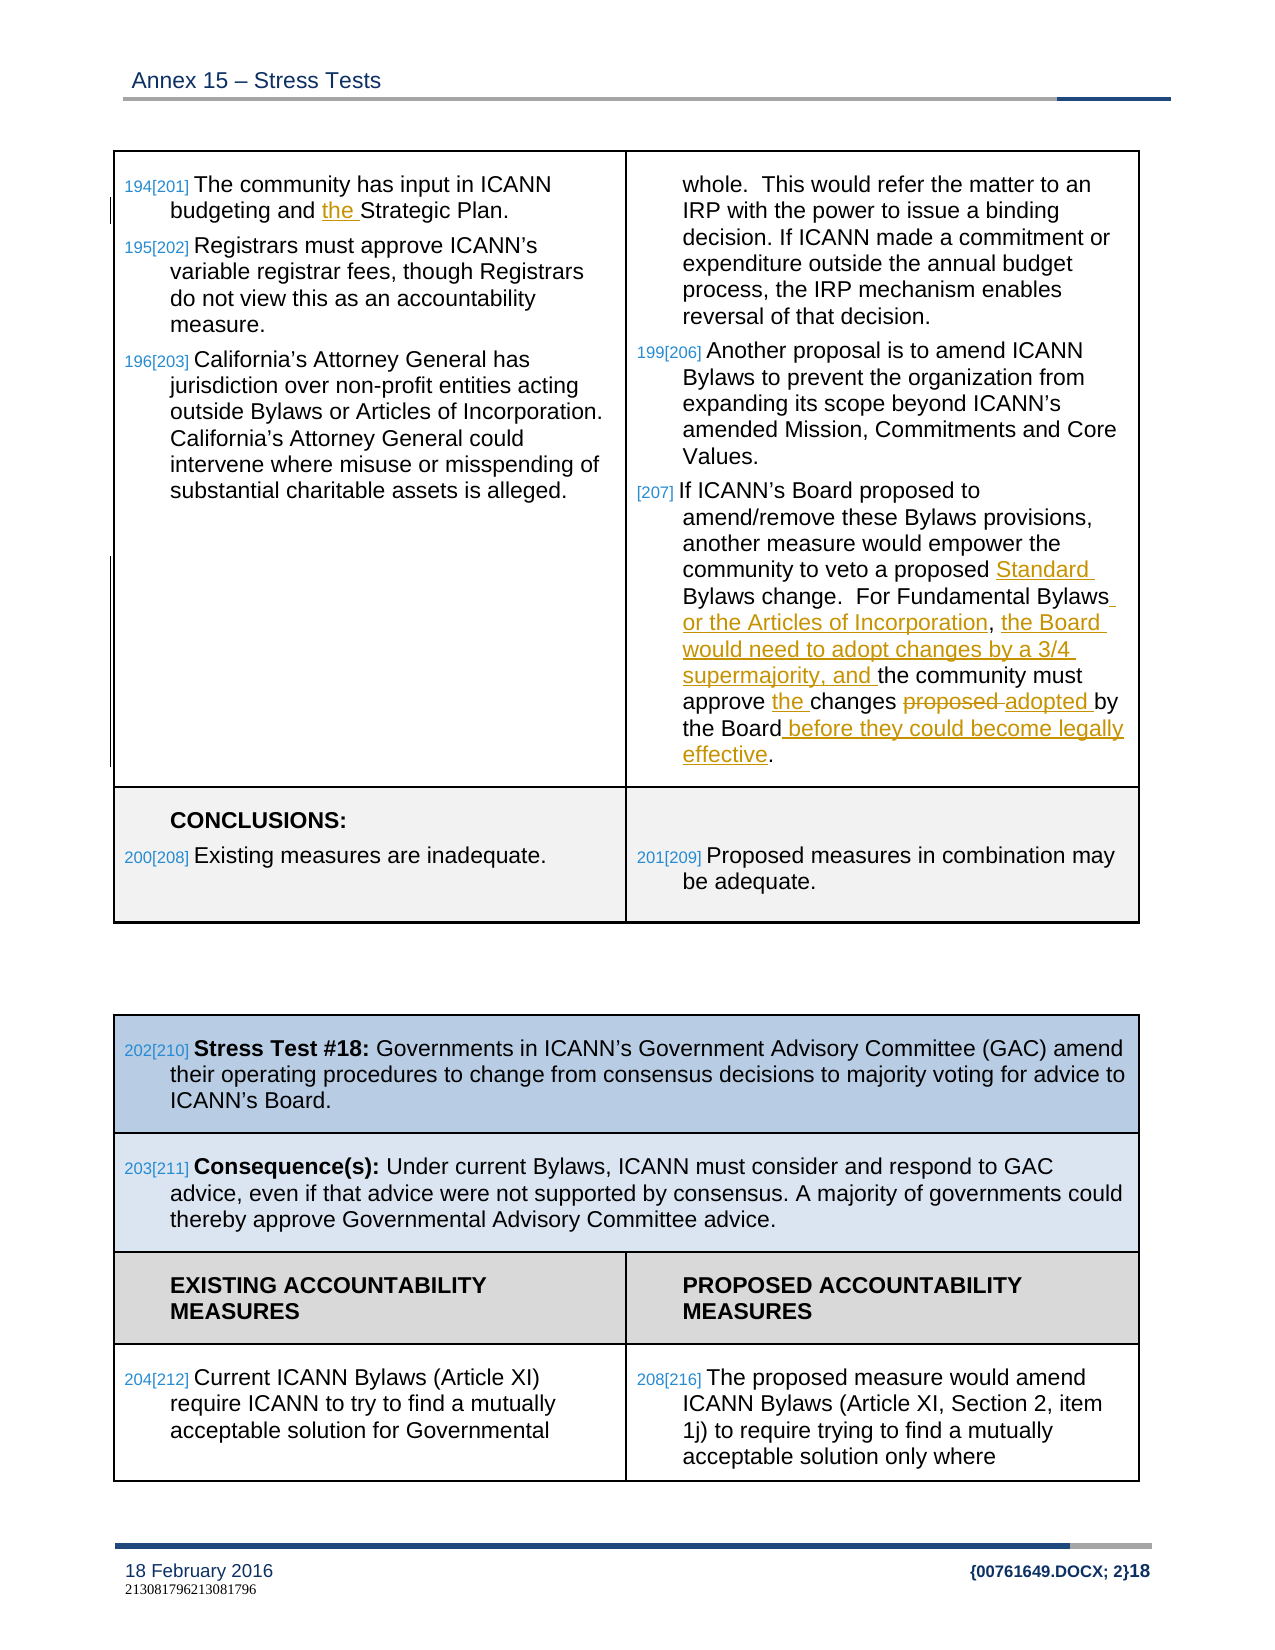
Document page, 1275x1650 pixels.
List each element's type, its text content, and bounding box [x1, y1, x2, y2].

table_header Stress Test #18: Governments in ICANN’s Government Advisory Committee (GAC) amend their operating procedures to change from consensus decisions to majority voting for advice to ICANN’s Board. [115, 1016, 1138, 1132]
table_cell EXISTING ACCOUNTABILITY MEASURES [115, 1253, 625, 1343]
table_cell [115, 152, 625, 786]
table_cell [627, 1345, 1138, 1480]
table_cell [627, 152, 1138, 786]
table_cell Consequence(s): Under current Bylaws, ICANN must consider and respond to GAC advice, even if that advice were not supported by consensus. A majority of governments could thereby approve Governmental Advisory Committee advice. [115, 1134, 1138, 1251]
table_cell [115, 1345, 625, 1480]
table_cell PROPOSED ACCOUNTABILITY MEASURES [627, 1253, 1138, 1343]
table_cell Proposed measures in combination may be adequate. [627, 788, 1138, 921]
table_cell CONCLUSIONS: Existing measures are inadequate. [115, 788, 625, 921]
